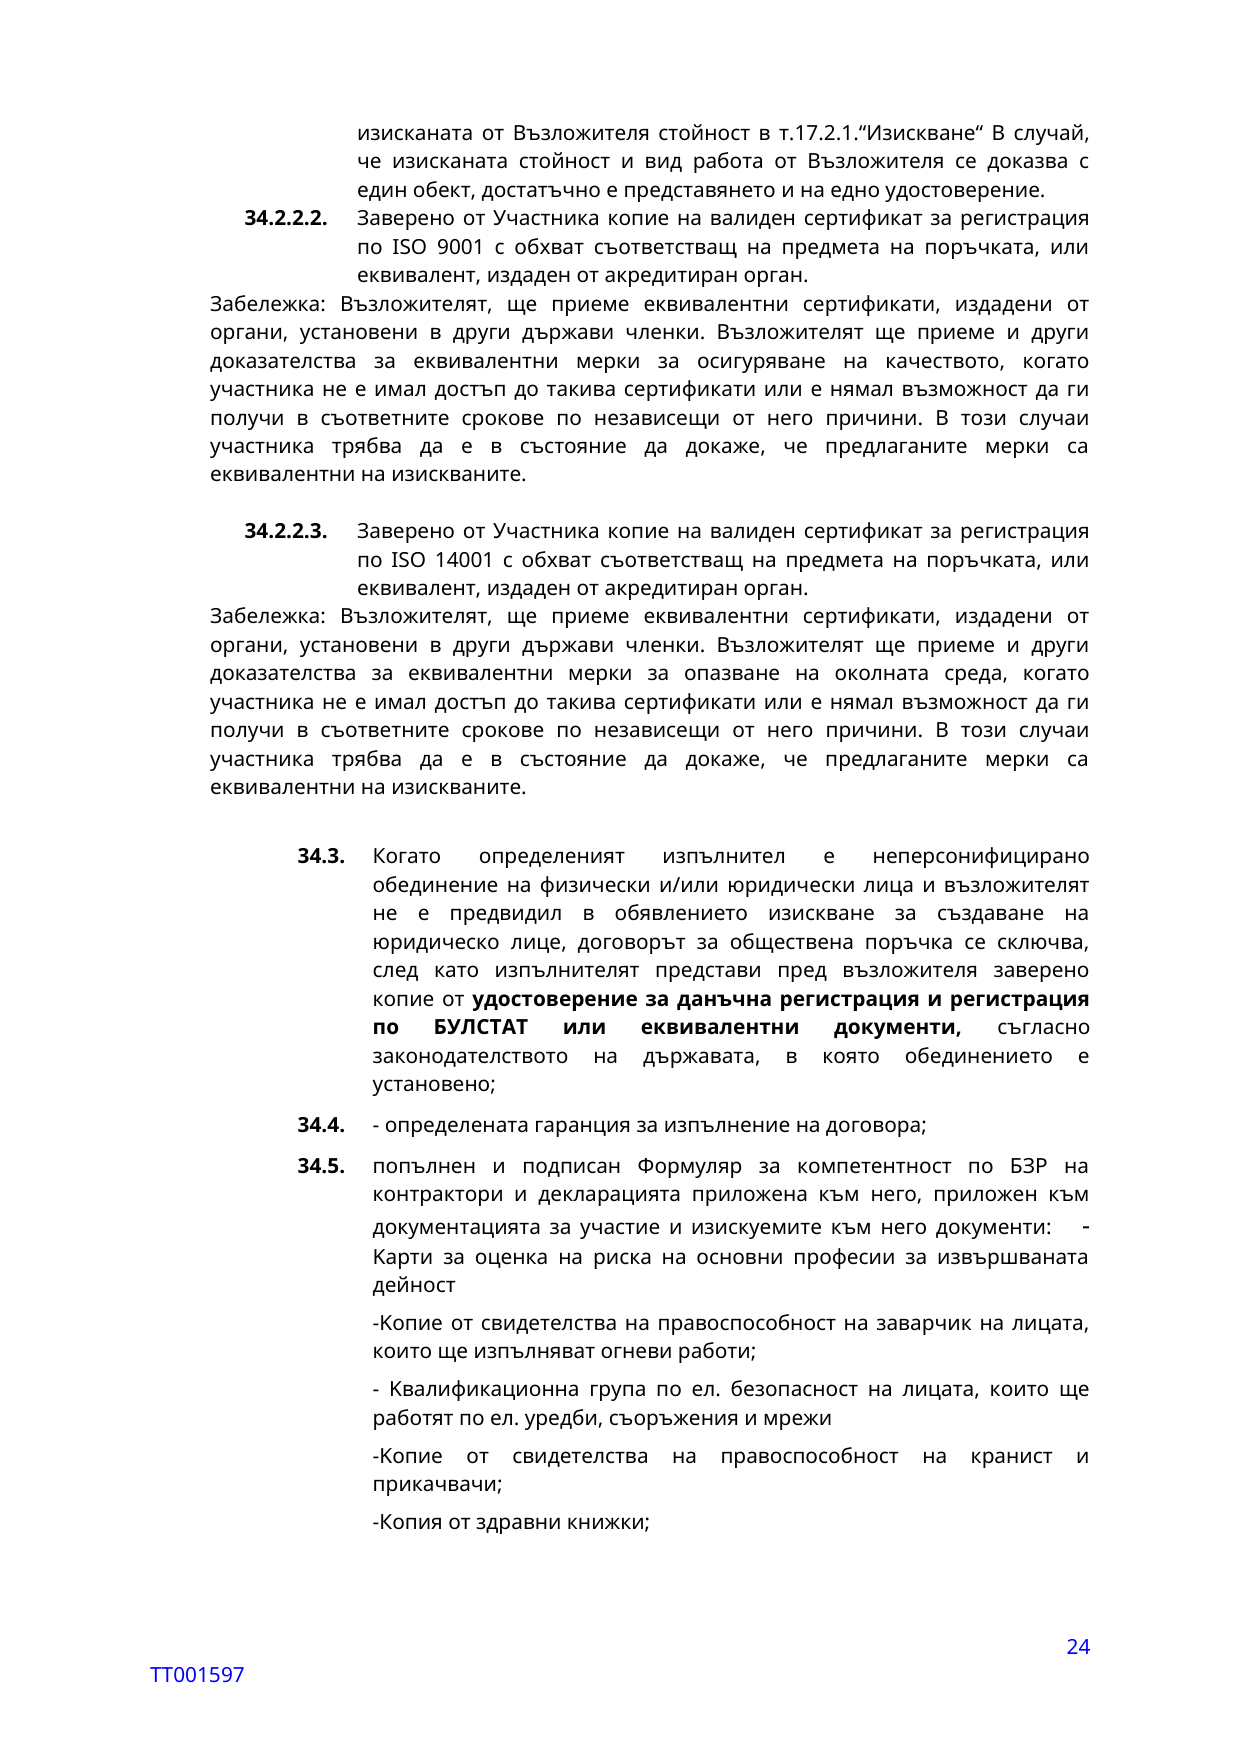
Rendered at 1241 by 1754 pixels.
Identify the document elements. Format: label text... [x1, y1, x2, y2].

list - определената гаранция за изпълнение на договора; [297, 1110, 1090, 1138]
list Когато определеният изпълнител е неперсонифицирано обединение на физически и/или юридически лица и възложителят не е предвидил в обявлението изискване за създаване на юридическо лице, договорът за обществена поръчка се сключва, след като изпълнителят представи пред възложителя заверено копие от удостоверение за данъчна регистрация и регистрация по БУЛСТАТ или еквивалентни документи, съгласно законодателството на държавата, в която обединението е установено; [297, 842, 1090, 1098]
list попълнен и подписан Формуляр за компетентност по БЗР на контрактори и декларацията приложена към него, приложен към документацията за участие и изискуемите към него документи: - Kарти за оценка на риска на основни професии за извършваната дейност [297, 1151, 1090, 1299]
list Заверено от Участника копие на валиден сертификат за регистрация по ISO 9001 с обхват съответстващ на предмета на поръчката, или еквивалент, издаден от акредитиран орган. [244, 203, 1090, 289]
list Забележка: Възложителят, ще приеме еквивалентни сертификати, издадени от органи, установени в други държави членки. Възложителят ще приеме и други доказателства за еквивалентни мерки за опазване на околната среда, когато участника не е имал достъп до такива сертификати или е нямал възможност да ги получи в съответните срокове по независещи от него причини. В този случаи участника трябва да е в състояние да докаже, че предлаганите мерки са еквивалентни на изискваните. [210, 602, 1090, 801]
list Заверено от Участника копие на валиден сертификат за регистрация по ISO 14001 с обхват съответстващ на предмета на поръчката, или еквивалент, издаден от акредитиран орган. [244, 516, 1090, 602]
text -Kопие от свидетелства на правоспособност на заварчик на лицата, които ще изпълняват огневи работи; [372, 1308, 1090, 1365]
list Забележка: Възложителят, ще приеме еквивалентни сертификати, издадени от органи, установени в други държави членки. Възложителят ще приеме и други доказателства за еквивалентни мерки за осигуряване на качеството, когато участника не е имал достъп до такива сертификати или е нямал възможност да ги получи в съответните срокове по независещи от него причини. В този случаи участника трябва да е в състояние да докаже, че предлаганите мерки са еквивалентни на изискваните. [210, 289, 1090, 488]
text - Kвалификационна група по ел. безопасност на лицата, които ще работят по ел. уредби, съоръжения и мрежи [372, 1374, 1090, 1431]
text -Копия от здравни книжки; [372, 1507, 1090, 1535]
text -Kопие от свидетелства на правоспособност на кранист и прикачвачи; [372, 1441, 1090, 1498]
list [239, 118, 1090, 203]
